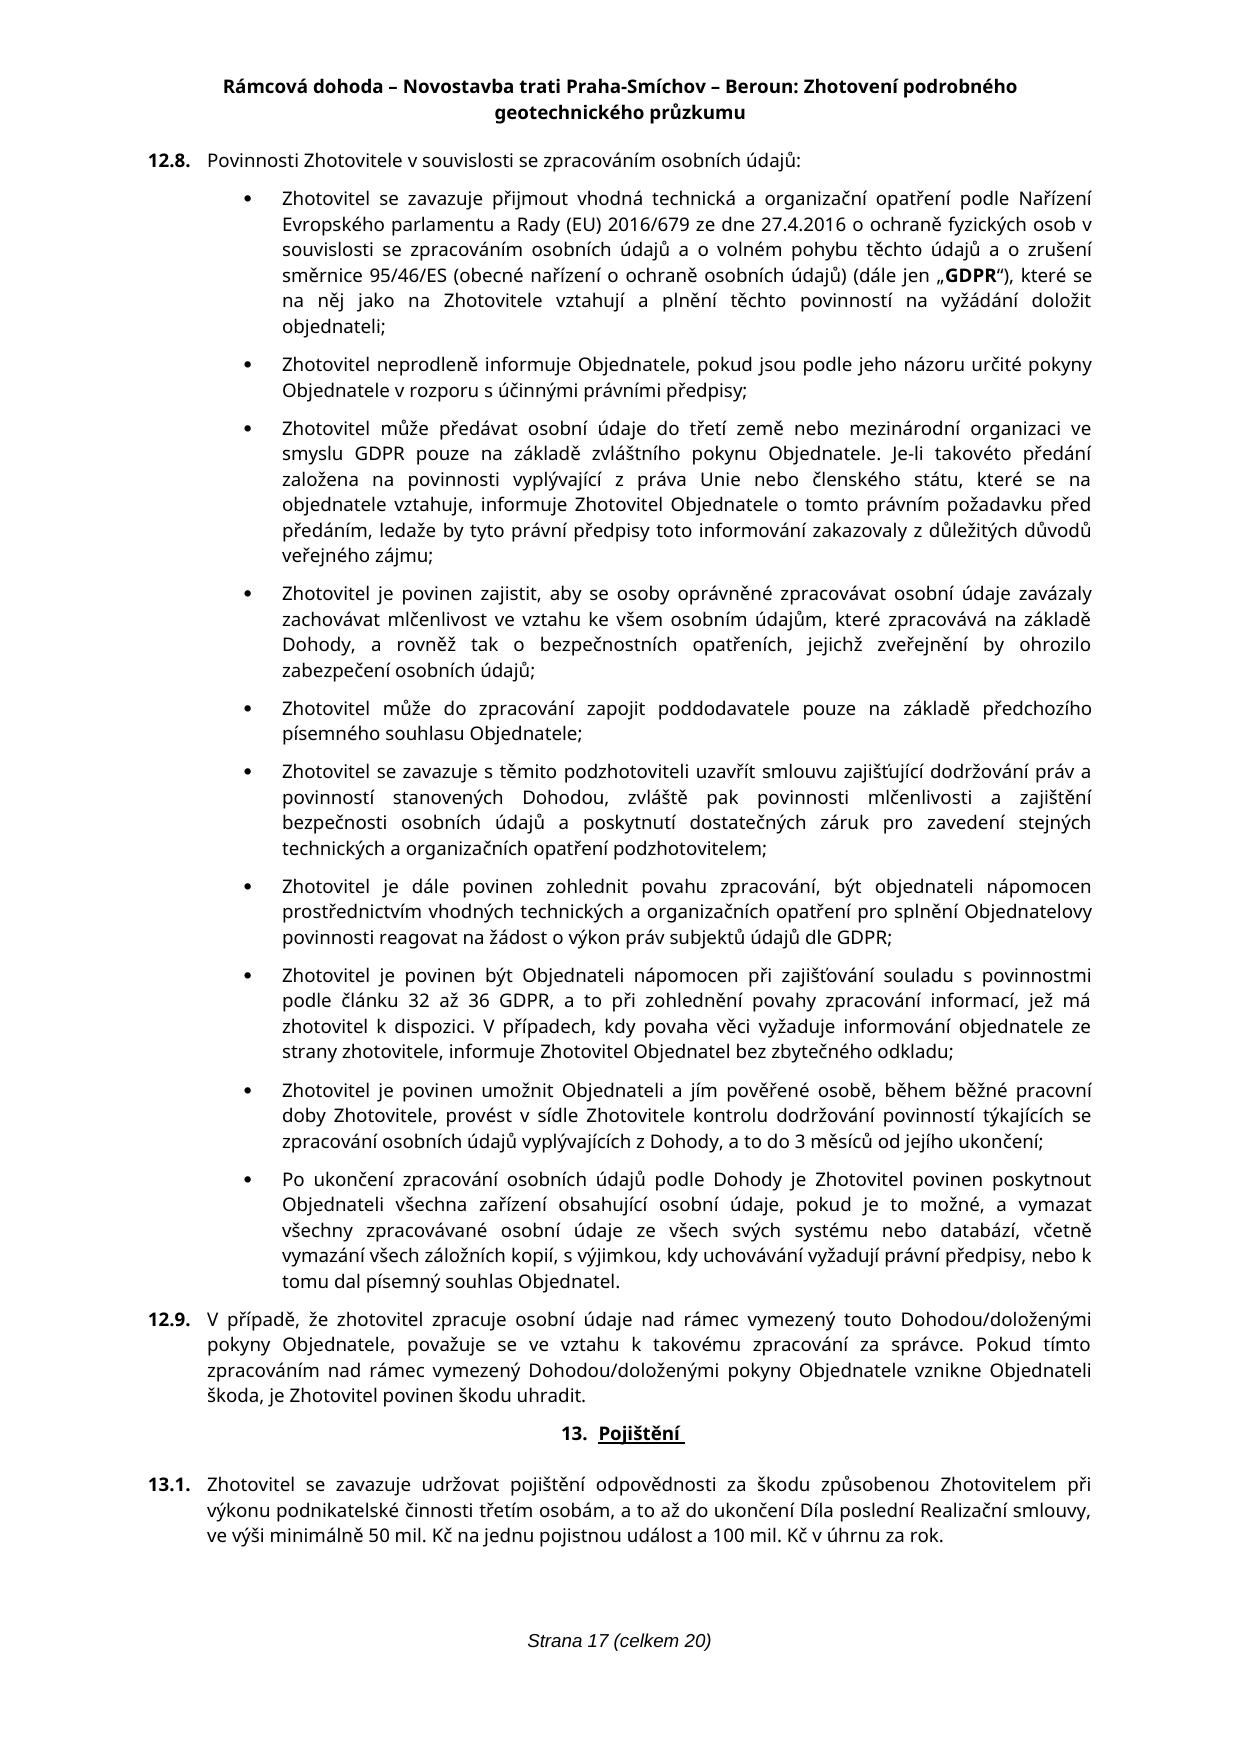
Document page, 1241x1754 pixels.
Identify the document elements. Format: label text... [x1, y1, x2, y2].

list Zhotovitel může do zpracování zapojit poddodavatele pouze na základě předchozího písemného souhlasu Objednatele; [244, 695, 1092, 746]
list Zhotovitel může předávat osobní údaje do třetí země nebo mezinárodní organizaci ve smyslu GDPR pouze na základě zvláštního pokynu Objednatele. Je-li takovéto předání založena na povinnosti vyplývající z práva Unie nebo členského státu, které se na objednatele vztahuje, informuje Zhotovitel Objednatele o tomto právním požadavku před předáním, ledaže by tyto právní předpisy toto informování zakazovaly z důležitých důvodů veřejného zájmu; [244, 415, 1092, 568]
list Zhotovitel je povinen být Objednateli nápomocen při zajišťování souladu s povinnostmi podle článku 32 až 36 GDPR, a to při zohlednění povahy zpracování informací, jež má zhotovitel k dispozici. V případech, kdy povaha věci vyžaduje informování objednatele ze strany zhotovitele, informuje Zhotovitel Objednatel bez zbytečného odkladu; [244, 962, 1092, 1064]
list Zhotovitel se zavazuje s těmito podzhotoviteli uzavřít smlouvu zajišťující dodržování práv a povinností stanovených Dohodou, zvláště pak povinnosti mlčenlivosti a zajištění bezpečnosti osobních údajů a poskytnutí dostatečných záruk pro zavedení stejných technických a organizačních opatření podzhotovitelem; [244, 759, 1092, 861]
subtitle Pojištění [148, 1421, 1092, 1446]
list Povinnosti Zhotovitele v souvislosti se zpracováním osobních údajů: [148, 148, 1092, 173]
list Zhotovitel je povinen umožnit Objednateli a jím pověřené osobě, během běžné pracovní doby Zhotovitele, provést v sídle Zhotovitele kontrolu dodržování povinností týkajících se zpracování osobních údajů vyplývajících z Dohody, a to do 3 měsíců od jejího ukončení; [244, 1077, 1092, 1153]
list Zhotovitel se zavazuje udržovat pojištění odpovědnosti za škodu způsobenou Zhotovitelem při výkonu podnikatelské činnosti třetím osobám, a to až do ukončení Díla poslední Realizační smlouvy, ve výši minimálně 50 mil. Kč na jednu pojistnou událost a 100 mil. Kč v úhrnu za rok. [148, 1471, 1092, 1548]
list Zhotovitel je dále povinen zohlednit povahu zpracování, být objednateli nápomocen prostřednictvím vhodných technických a organizačních opatření pro splnění Objednatelovy povinnosti reagovat na žádost o výkon práv subjektů údajů dle GDPR; [244, 873, 1092, 950]
list V případě, že zhotovitel zpracuje osobní údaje nad rámec vymezený touto Dohodou/doloženými pokyny Objednatele, považuje se ve vztahu k takovému zpracování za správce. Pokud tímto zpracováním nad rámec vymezený Dohodou/doloženými pokyny Objednatele vznikne Objednateli škoda, je Zhotovitel povinen škodu uhradit. [148, 1306, 1092, 1408]
list Zhotovitel neprodleně informuje Objednatele, pokud jsou podle jeho názoru určité pokyny Objednatele v rozporu s účinnými právními předpisy; [244, 351, 1092, 402]
list Zhotovitel se zavazuje přijmout vhodná technická a organizační opatření podle Nařízení Evropského parlamentu a Rady (EU) 2016/679 ze dne 27.4.2016 o ochraně fyzických osob v souvislosti se zpracováním osobních údajů a o volném pohybu těchto údajů a o zrušení směrnice 95/46/ES (obecné nařízení o ochraně osobních údajů) (dále jen „GDPR“), které se na něj jako na Zhotovitele vztahují a plnění těchto povinností na vyžádání doložit objednateli; [244, 186, 1092, 339]
list Zhotovitel je povinen zajistit, aby se osoby oprávněné zpracovávat osobní údaje zavázaly zachovávat mlčenlivost ve vztahu ke všem osobním údajům, které zpracovává na základě Dohody, a rovněž tak o bezpečnostních opatřeních, jejichž zveřejnění by ohrozilo zabezpečení osobních údajů; [244, 581, 1092, 683]
list Po ukončení zpracování osobních údajů podle Dohody je Zhotovitel povinen poskytnout Objednateli všechna zařízení obsahující osobní údaje, pokud je to možné, a vymazat všechny zpracovávané osobní údaje ze všech svých systému nebo databází, včetně vymazání všech záložních kopií, s výjimkou, kdy uchovávání vyžadují právní předpisy, nebo k tomu dal písemný souhlas Objednatel. [244, 1166, 1092, 1293]
